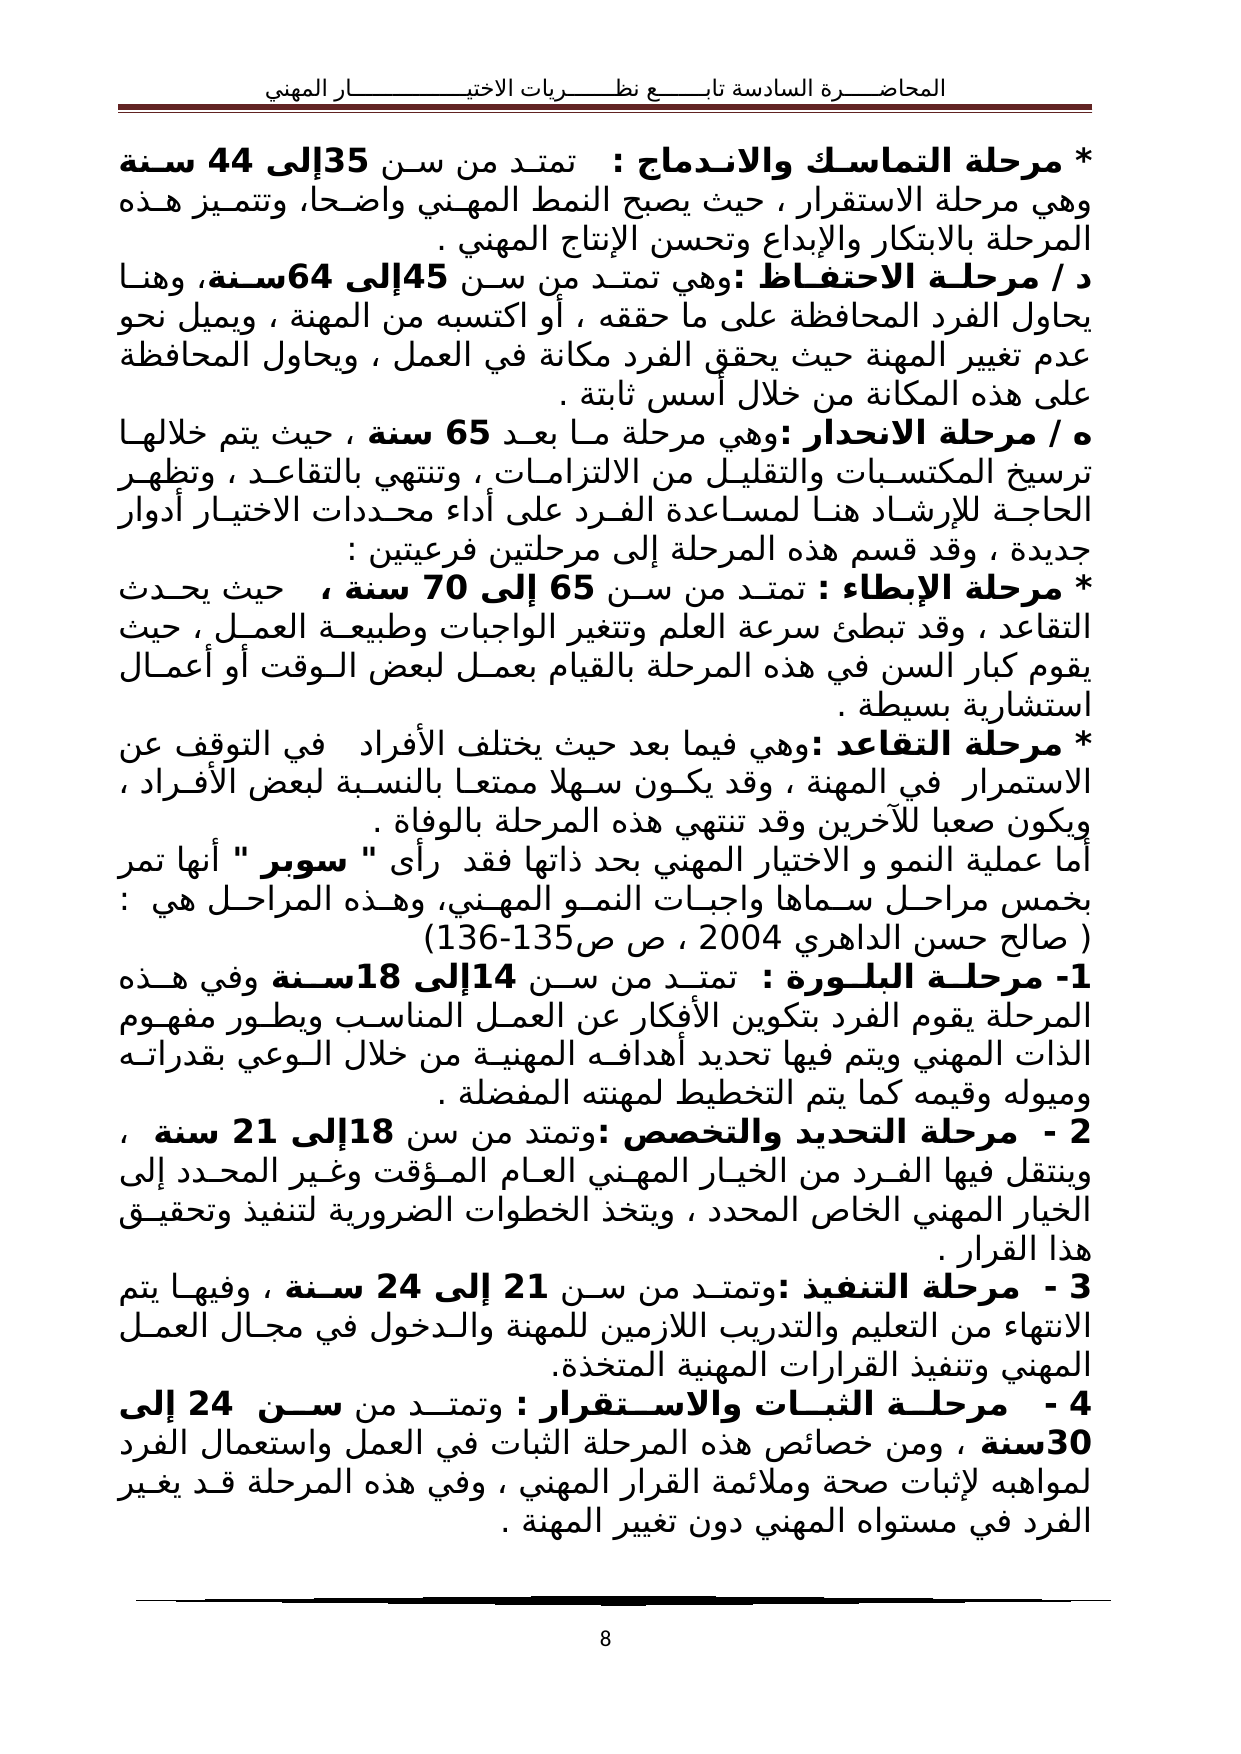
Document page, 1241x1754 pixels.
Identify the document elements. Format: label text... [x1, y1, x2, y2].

text د / مرحلة الاحتفاظ :وهي تمتد من سن 45إلى 64سنة، وهنا يحاول الفرد المحافظة على ما حققه ، أو اكتسبه من المهنة ، ويميل نحو عدم تغيير المهنة حيث يحقق الفرد مكانة في العمل ، ويحاول المحافظة على هذه المكانة من خلال أسس ثابتة . [118, 258, 1092, 413]
text ه / مرحلة الانحدار :وهي مرحلة ما بعد 65 سنة ، حيث يتم خلالها ترسيخ المكتسبات والتقليل من الالتزامات ، وتنتهي بالتقاعد ، وتظهر الحاجة للإرشاد هنا لمساعدة الفرد على أداء محددات الاختيار أدوار جديدة ، وقد قسم هذه المرحلة إلى مرحلتين فرعيتين : [118, 413, 1092, 569]
text 2 - مرحلة التحديد والتخصص :وتمتد من سن 18إلى 21 سنة ، وينتقل فيها الفرد من الخيار المهني العام المؤقت وغير المحدد إلى الخيار المهني الخاص المحدد ، ويتخذ الخطوات الضرورية لتنفيذ وتحقيق هذا القرار . [118, 1113, 1092, 1268]
text * مرحلة التماسك والاندماج : تمتد من سن 35إلى 44 سنة وهي مرحلة الاستقرار ، حيث يصبح النمط المهني واضحا، وتتميز هذه المرحلة بالابتكار والإبداع وتحسن الإنتاج المهني . [118, 141, 1092, 258]
text * مرحلة التقاعد :وهي فيما بعد حيث يختلف الأفراد في التوقف عن الاستمرار في المهنة ، وقد يكون سهلا ممتعا بالنسبة لبعض الأفراد ، ويكون صعبا للآخرين وقد تنتهي هذه المرحلة بالوفاة . [118, 724, 1092, 841]
text أما عملية النمو و الاختيار المهني بحد ذاتها فقد رأى " سوبر " أنها تمر بخمس مراحل سماها واجبات النمو المهني، وهذه المراحل هي : ( صالح حسن الداهري 2004 ، ص ص135-136) [118, 841, 1092, 957]
text 4 - مرحلة الثبات والاستقرار : وتمتد من سن 24 إلى 30سنة ، ومن خصائص هذه المرحلة الثبات في العمل واستعمال الفرد لمواهبه لإثبات صحة وملائمة القرار المهني ، وفي هذه المرحلة قد يغير الفرد في مستواه المهني دون تغيير المهنة . [118, 1384, 1092, 1540]
text * مرحلة الإبطاء : تمتد من سن 65 إلى 70 سنة ، حيث يحدث التقاعد ، وقد تبطئ سرعة العلم وتتغير الواجبات وطبيعة العمل ، حيث يقوم كبار السن في هذه المرحلة بالقيام بعمل لبعض الوقت أو أعمال استشارية بسيطة . [118, 569, 1092, 724]
text 1- مرحلة البلورة : تمتد من سن 14إلى 18سنة وفي هذه المرحلة يقوم الفرد بتكوين الأفكار عن العمل المناسب ويطور مفهوم الذات المهني ويتم فيها تحديد أهدافه المهنية من خلال الوعي بقدراته وميوله وقيمه كما يتم التخطيط لمهنته المفضلة . [118, 957, 1092, 1113]
text 3 - مرحلة التنفيذ :وتمتد من سن 21 إلى 24 سنة ، وفيها يتم الانتهاء من التعليم والتدريب اللازمين للمهنة والدخول في مجال العمل المهني وتنفيذ القرارات المهنية المتخذة. [118, 1268, 1092, 1384]
